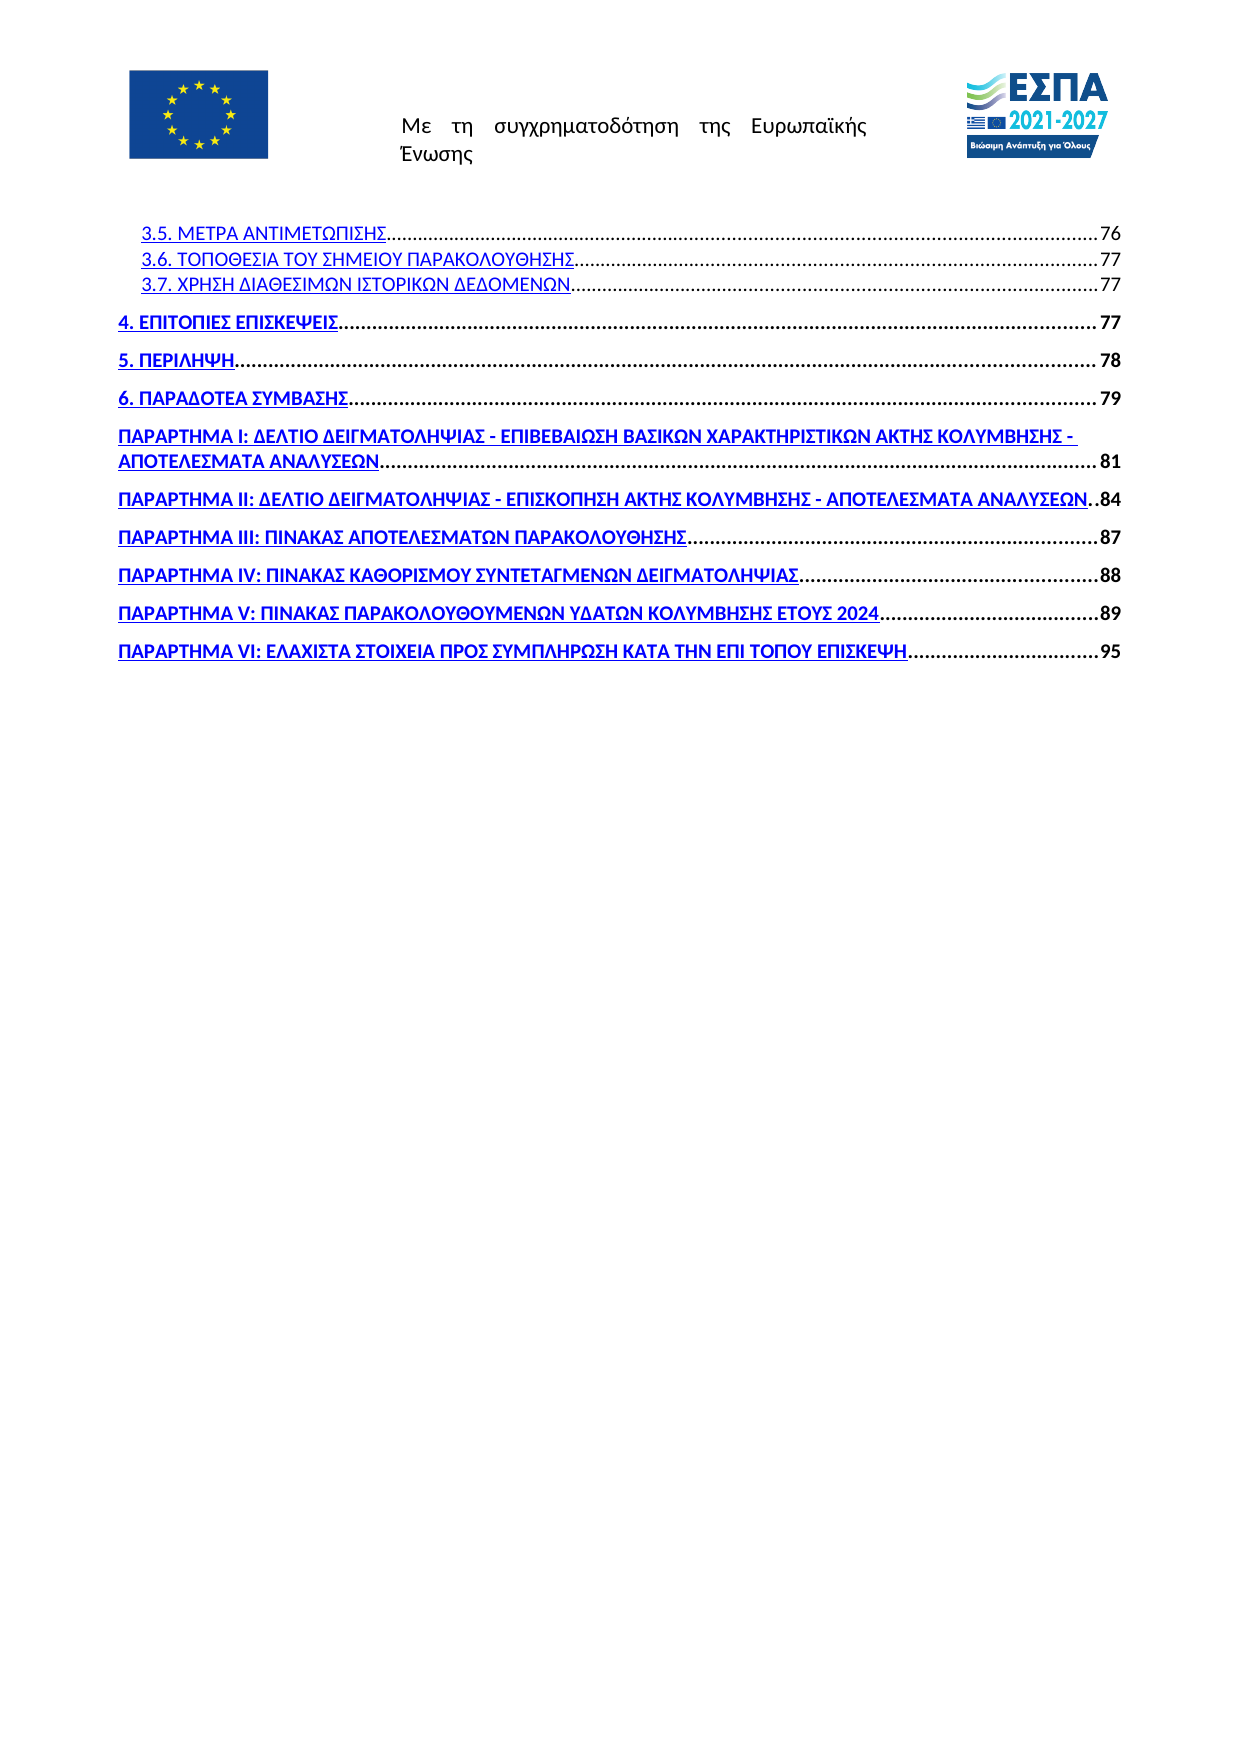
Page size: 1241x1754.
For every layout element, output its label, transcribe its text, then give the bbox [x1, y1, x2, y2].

text 4. ΕΠΙΤΟΠΙΕΣ ΕΠΙΣΚΕΨΕΙΣ 77 [118, 309, 1122, 334]
text 3.5. ΜΕΤΡΑ ΑΝΤΙΜΕΤΩΠΙΣΗΣ 76 [141, 220, 1122, 246]
text ΠΑΡΑΡΤΗΜΑ VI: ΕΛΑΧΙΣΤΑ ΣΤΟΙΧΕΙΑ ΠΡΟΣ ΣΥΜΠΛΗΡΩΣΗ ΚΑΤΑ ΤΗΝ ΕΠΙ ΤΟΠΟΥ ΕΠΙΣΚΕΨΗ 95 [118, 638, 1122, 663]
text 6. ΠΑΡΑΔΟΤΕΑ ΣΥΜΒΑΣΗΣ 79 [118, 385, 1122, 410]
text ΠΑΡΑΡΤΗΜΑ V: ΠΙΝΑΚΑΣ ΠΑΡΑΚΟΛΟΥΘΟΥΜΕΝΩΝ ΥΔΑΤΩΝ ΚΟΛΥΜΒΗΣΗΣ ΕΤΟΥΣ 2024 89 [118, 600, 1122, 625]
text ΠΑΡΑΡΤΗΜΑ IV: ΠΙΝΑΚΑΣ ΚΑΘΟΡΙΣΜΟΥ ΣΥΝΤΕΤΑΓΜΕΝΩΝ ΔΕΙΓΜΑΤΟΛΗΨΙΑΣ 88 [118, 562, 1122, 587]
text 3.6. ΤΟΠΟΘΕΣΙΑ ΤΟΥ ΣΗΜΕΙΟΥ ΠΑΡΑΚΟΛΟΥΘΗΣΗΣ 77 [141, 246, 1122, 271]
text ΠΑΡΑΡΤΗΜΑ Ι: Δελτίο Δειγματοληψίας - Επιβεβαίωση βασικών χαρακτηριστικών Ακτής Κολύμβησης - Αποτελέσματα αναλύσεων 81 [118, 423, 1122, 474]
text ΠΑΡΑΡΤΗΜΑ ΙΙ: Δελτίο Δειγματοληψίας - Επισκόπηση Ακτής Κολύμβησης - Αποτελέσματα αναλύσεων 84 [118, 486, 1122, 512]
picture [129, 70, 269, 159]
picture [964, 70, 1111, 161]
text ΠΑΡΑΡΤΗΜΑ ΙΙΙ: ΠΙΝΑΚΑΣ ΑΠΟΤΕΛΕΣΜΑΤΩΝ ΠΑΡΑΚΟΛΟΥΘΗΣΗΣ 87 [118, 524, 1122, 549]
text 3.7. ΧΡΗΣΗ ΔΙΑΘΕΣΙΜΩΝ ΙΣΤΟΡΙΚΩΝ ΔΕΔΟΜΕΝΩΝ 77 [141, 271, 1122, 297]
text 5. ΠΕΡΙΛΗΨΗ 78 [118, 347, 1122, 372]
